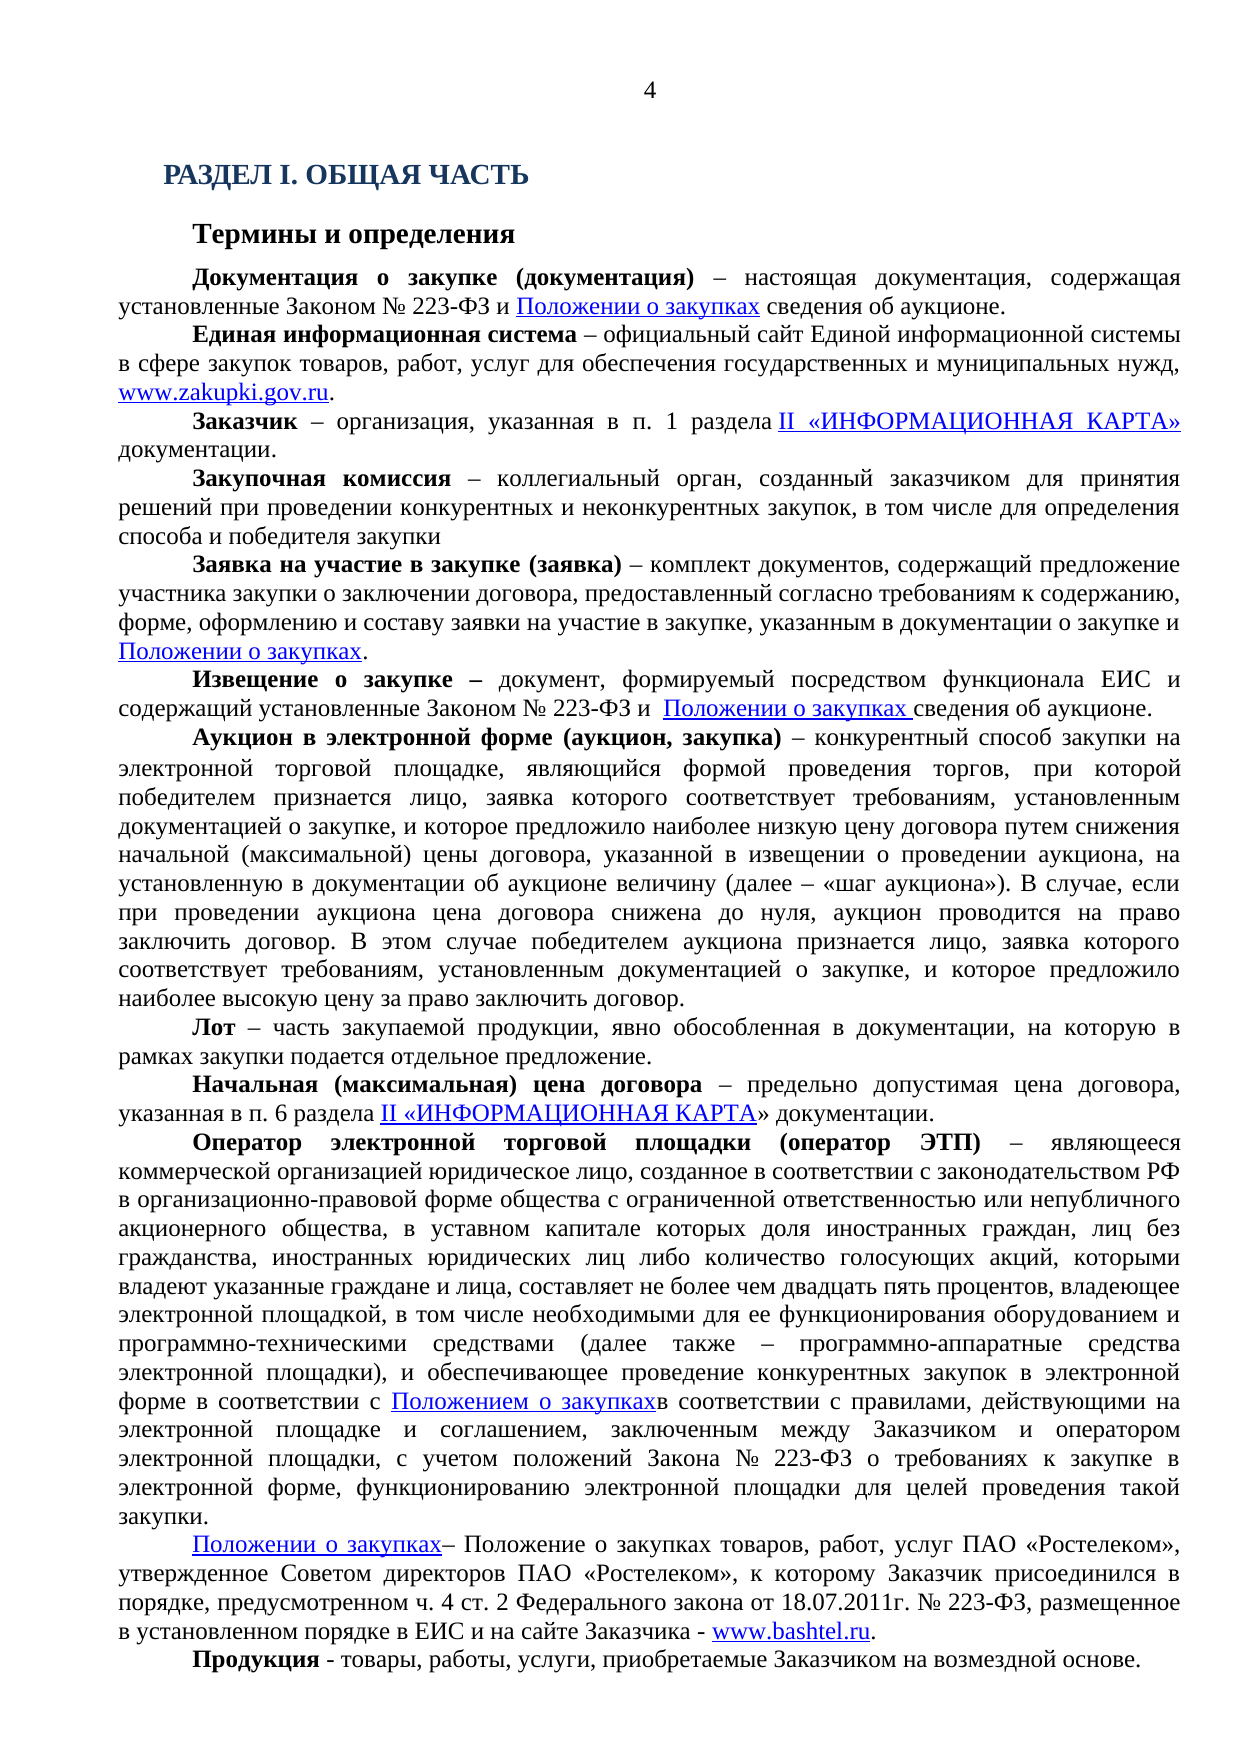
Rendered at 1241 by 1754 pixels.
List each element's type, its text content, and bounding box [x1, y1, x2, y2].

subtitle РАЗДЕЛ I. ОБЩАЯ ЧАСТЬ [163, 157, 1181, 191]
text Начальная (максимальная) цена договора – предельно допустимая цена договора, указанная в п. 6 раздела II «ИНФОРМАЦИОННАЯ КАРТА» документации. [118, 1069, 1181, 1127]
text Документация о закупке (документация) – настоящая документация, содержащая установленные Законом № 223-ФЗ и Положении о закупках сведения об аукционе. [118, 262, 1181, 319]
text Заявка на участие в закупке (заявка) – комплект документов, содержащий предложение участника закупки о заключении договора, предоставленный согласно требованиям к содержанию, форме, оформлению и составу заявки на участие в закупке, указанным в документации о закупке и Положении о закупках. [118, 549, 1181, 664]
text Извещение о закупке – документ, формируемый посредством функционала ЕИС и содержащий установленные Законом № 223-ФЗ и Положении о закупках сведения об аукционе. [118, 664, 1181, 722]
text Положении о закупках– Положение о закупках товаров, работ, услуг ПАО «Ростелеком», утвержденное Советом директоров ПАО «Ростелеком», к которому Заказчик присоединился в порядке, предусмотренном ч. 4 ст. 2 Федерального закона от 18.07.2011г. № 223-ФЗ, размещенное в установленном порядке в ЕИС и на сайте Заказчика - www.bashtel.ru. [118, 1529, 1181, 1644]
text Оператор электронной торговой площадки (оператор ЭТП) – являющееся коммерческой организацией юридическое лицо, созданное в соответствии с законодательством РФ в организационно-правовой форме общества с ограниченной ответственностью или непубличного акционерного общества, в уставном капитале которых доля иностранных граждан, лиц без гражданства, иностранных юридических лиц либо количество голосующих акций, которыми владеют указанные граждане и лица, составляет не более чем двадцать пять процентов, владеющее электронной площадкой, в том числе необходимыми для ее функционирования оборудованием и программно-техническими средствами (далее также – программно-аппаратные средства электронной площадки), и обеспечивающее проведение конкурентных закупок в электронной форме в соответствии с Положением о закупкахв соответствии с правилами, действующими на электронной площадке и соглашением, заключенным между Заказчиком и оператором электронной площадки, с учетом положений Закона № 223-ФЗ о требованиях к закупке в электронной форме, функционированию электронной площадки для целей проведения такой закупки. [118, 1127, 1181, 1529]
text Аукцион в электронной форме (аукцион, закупка) – конкурентный способ закупки на электронной торговой площадке, являющийся формой проведения торгов, при которой победителем признается лицо, заявка которого соответствует требованиям, установленным документацией о закупке, и которое предложило наиболее низкую цену договора путем снижения начальной (максимальной) цены договора, указанной в извещении о проведении аукциона, на установленную в документации об аукционе величину (далее – «шаг аукциона»). В случае, если при проведении аукциона цена договора снижена до нуля, аукцион проводится на право заключить договор. В этом случае победителем аукциона признается лицо, заявка которого соответствует требованиям, установленным документацией о закупке, и которое предложило наиболее высокую цену за право заключить договор. [118, 722, 1181, 1012]
text Единая информационная система – официальный сайт Единой информационной системы в сфере закупок товаров, работ, услуг для обеспечения государственных и муниципальных нужд, www.zakupki.gov.ru. [118, 319, 1181, 406]
subtitle Термины и определения [118, 216, 1181, 249]
text Лот – часть закупаемой продукции, явно обособленная в документации, на которую в рамках закупки подается отдельное предложение. [118, 1012, 1181, 1069]
text Закупочная комиссия – коллегиальный орган, созданный заказчиком для принятия решений при проведении конкурентных и неконкурентных закупок, в том числе для определения способа и победителя закупки [118, 463, 1181, 549]
text Заказчик – организация, указанная в п. 1 раздела II «ИНФОРМАЦИОННАЯ КАРТА» документации. [118, 406, 1181, 463]
text Продукция - товары, работы, услуги, приобретаемые Заказчиком на возмездной основе. [118, 1644, 1181, 1673]
